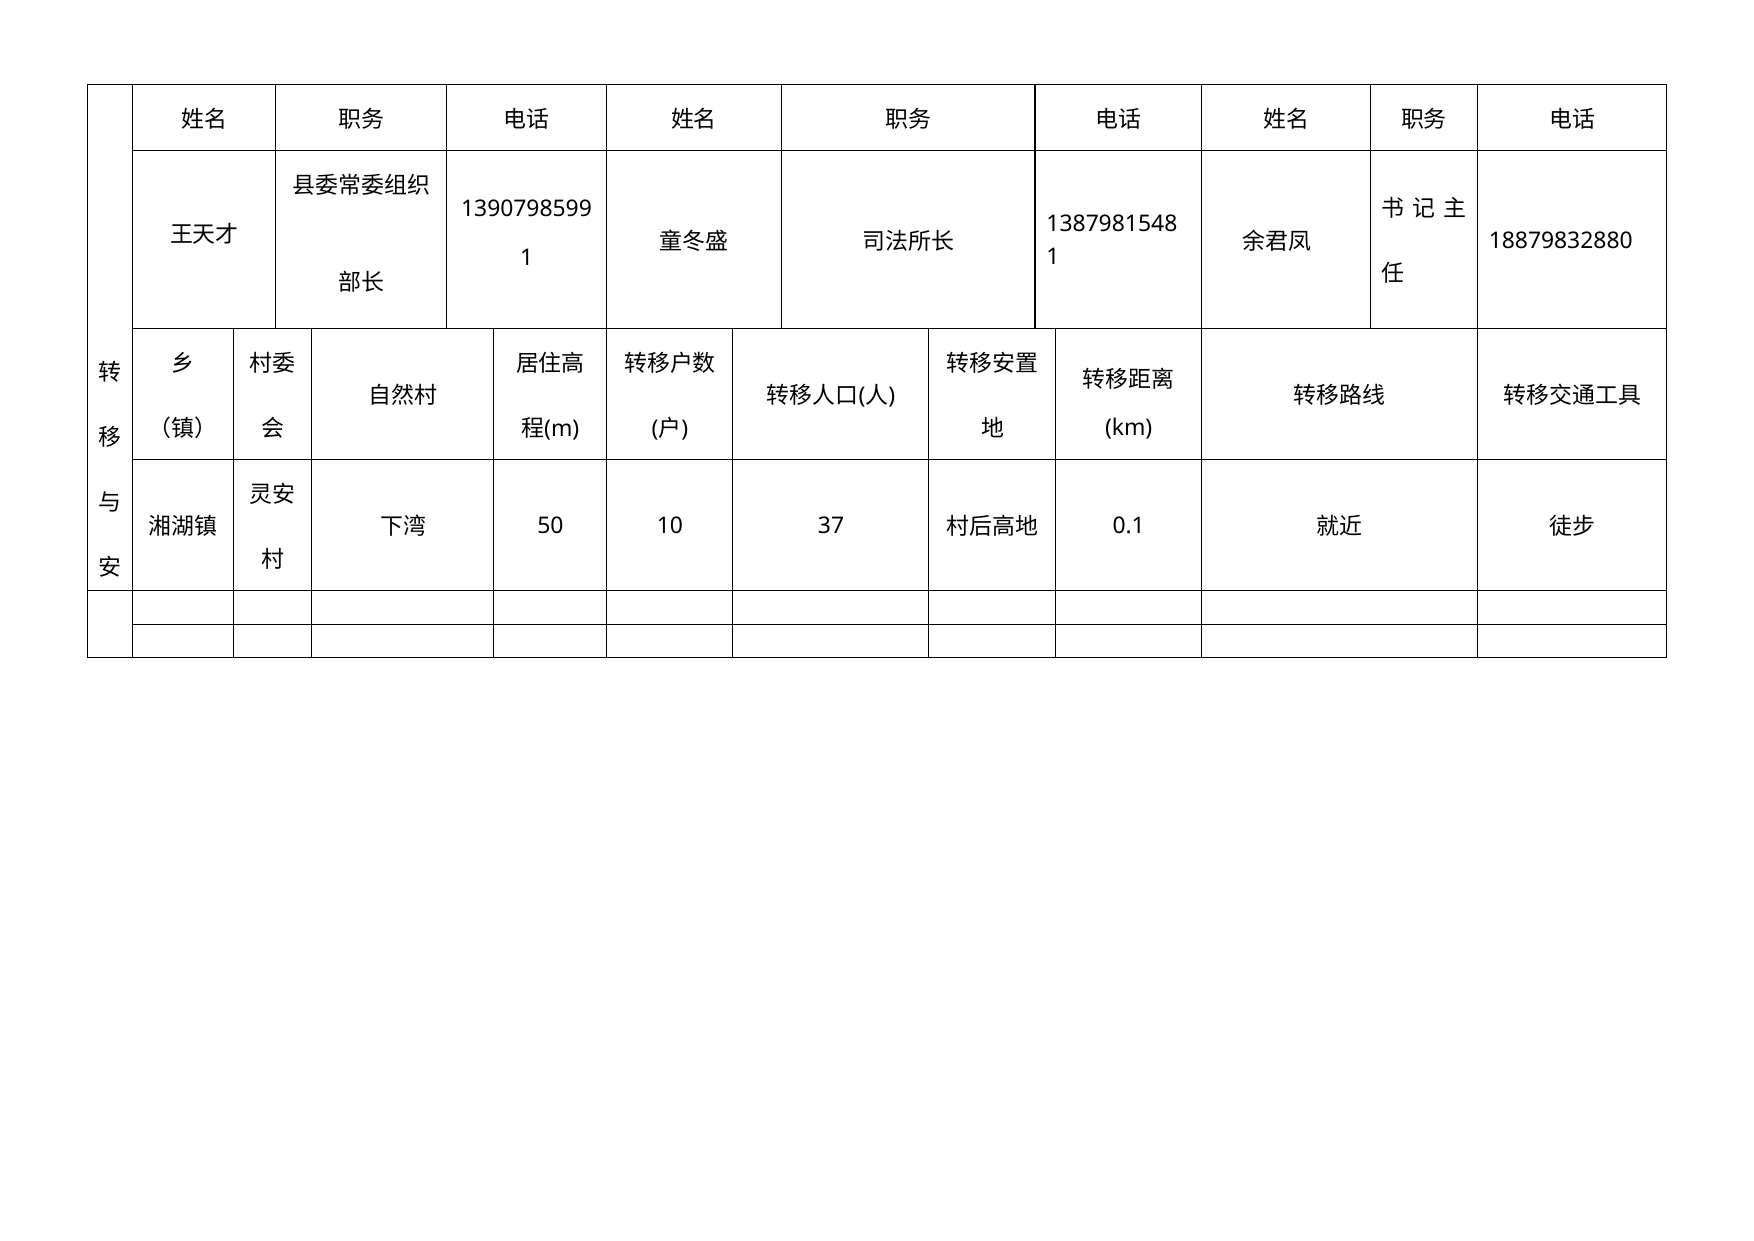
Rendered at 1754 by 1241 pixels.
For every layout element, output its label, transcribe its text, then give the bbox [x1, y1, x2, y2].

table_cell [1202, 591, 1477, 623]
table_cell 电话 [1478, 85, 1666, 150]
table_cell [133, 591, 233, 623]
table_cell [234, 625, 311, 657]
table_cell 电话 [1036, 85, 1201, 150]
table_cell 乡（镇） [133, 329, 233, 459]
table_cell 13879815481 [1036, 151, 1201, 328]
table_cell 职务 [1371, 85, 1477, 150]
table_cell 童冬盛 [607, 151, 781, 328]
table_cell 职务 [276, 85, 446, 150]
table_cell [494, 625, 606, 657]
table_cell [312, 625, 493, 657]
table_cell 书记主任 [1371, 151, 1477, 328]
table_cell 电话 [447, 85, 606, 150]
table_cell [929, 591, 1055, 623]
table_cell 灵安村 [234, 460, 311, 590]
table_cell [1478, 625, 1666, 657]
table_cell 王天才 [133, 151, 275, 328]
table_cell [133, 625, 233, 657]
table_cell [607, 591, 732, 623]
table_cell 转移距离(km) [1056, 329, 1201, 459]
table_cell 18879832880 [1478, 151, 1666, 328]
table_cell [312, 591, 493, 623]
table_cell [234, 591, 311, 623]
table_cell 姓名 [133, 85, 275, 150]
table_cell 村委会 [234, 329, 311, 459]
table_cell 县委常委组织部长 [276, 151, 446, 328]
table_cell [88, 624, 132, 657]
table_cell 姓名 [607, 85, 781, 150]
table_cell 0.1 [1056, 460, 1201, 590]
table_cell 居住高程(m) [494, 329, 606, 459]
table_cell 自然村 [312, 329, 493, 459]
table_cell [929, 625, 1055, 657]
table_cell [1478, 591, 1666, 623]
table_cell [1056, 625, 1201, 657]
table_cell 转移人口(人) [733, 329, 928, 459]
table_cell 37 [733, 460, 928, 590]
table_cell 转移户数(户) [607, 329, 732, 459]
table_cell 就近 [1202, 460, 1477, 590]
table_cell 下湾 [312, 460, 493, 590]
table_cell [1202, 625, 1477, 657]
table_cell 转移交通工具 [1478, 329, 1666, 459]
table_cell 湘湖镇 [133, 460, 233, 590]
table_cell 司法所长 [782, 151, 1034, 328]
table_cell [494, 591, 606, 623]
table_cell [607, 625, 732, 657]
table_cell 职务 [782, 85, 1034, 150]
table_cell 姓名 [1202, 85, 1370, 150]
table_cell 50 [494, 460, 606, 590]
table_cell 10 [607, 460, 732, 590]
table_cell [733, 591, 928, 623]
table_cell 13907985991 [447, 151, 606, 328]
table_cell 余君凤 [1202, 151, 1370, 328]
table_cell 徒步 [1478, 460, 1666, 590]
table_cell [88, 591, 132, 623]
table_cell [733, 625, 928, 657]
table_cell 转移安置地 [929, 329, 1055, 459]
table_cell 转移路线 [1202, 329, 1477, 459]
table_cell 村后高地 [929, 460, 1055, 590]
table_cell [1056, 591, 1201, 623]
